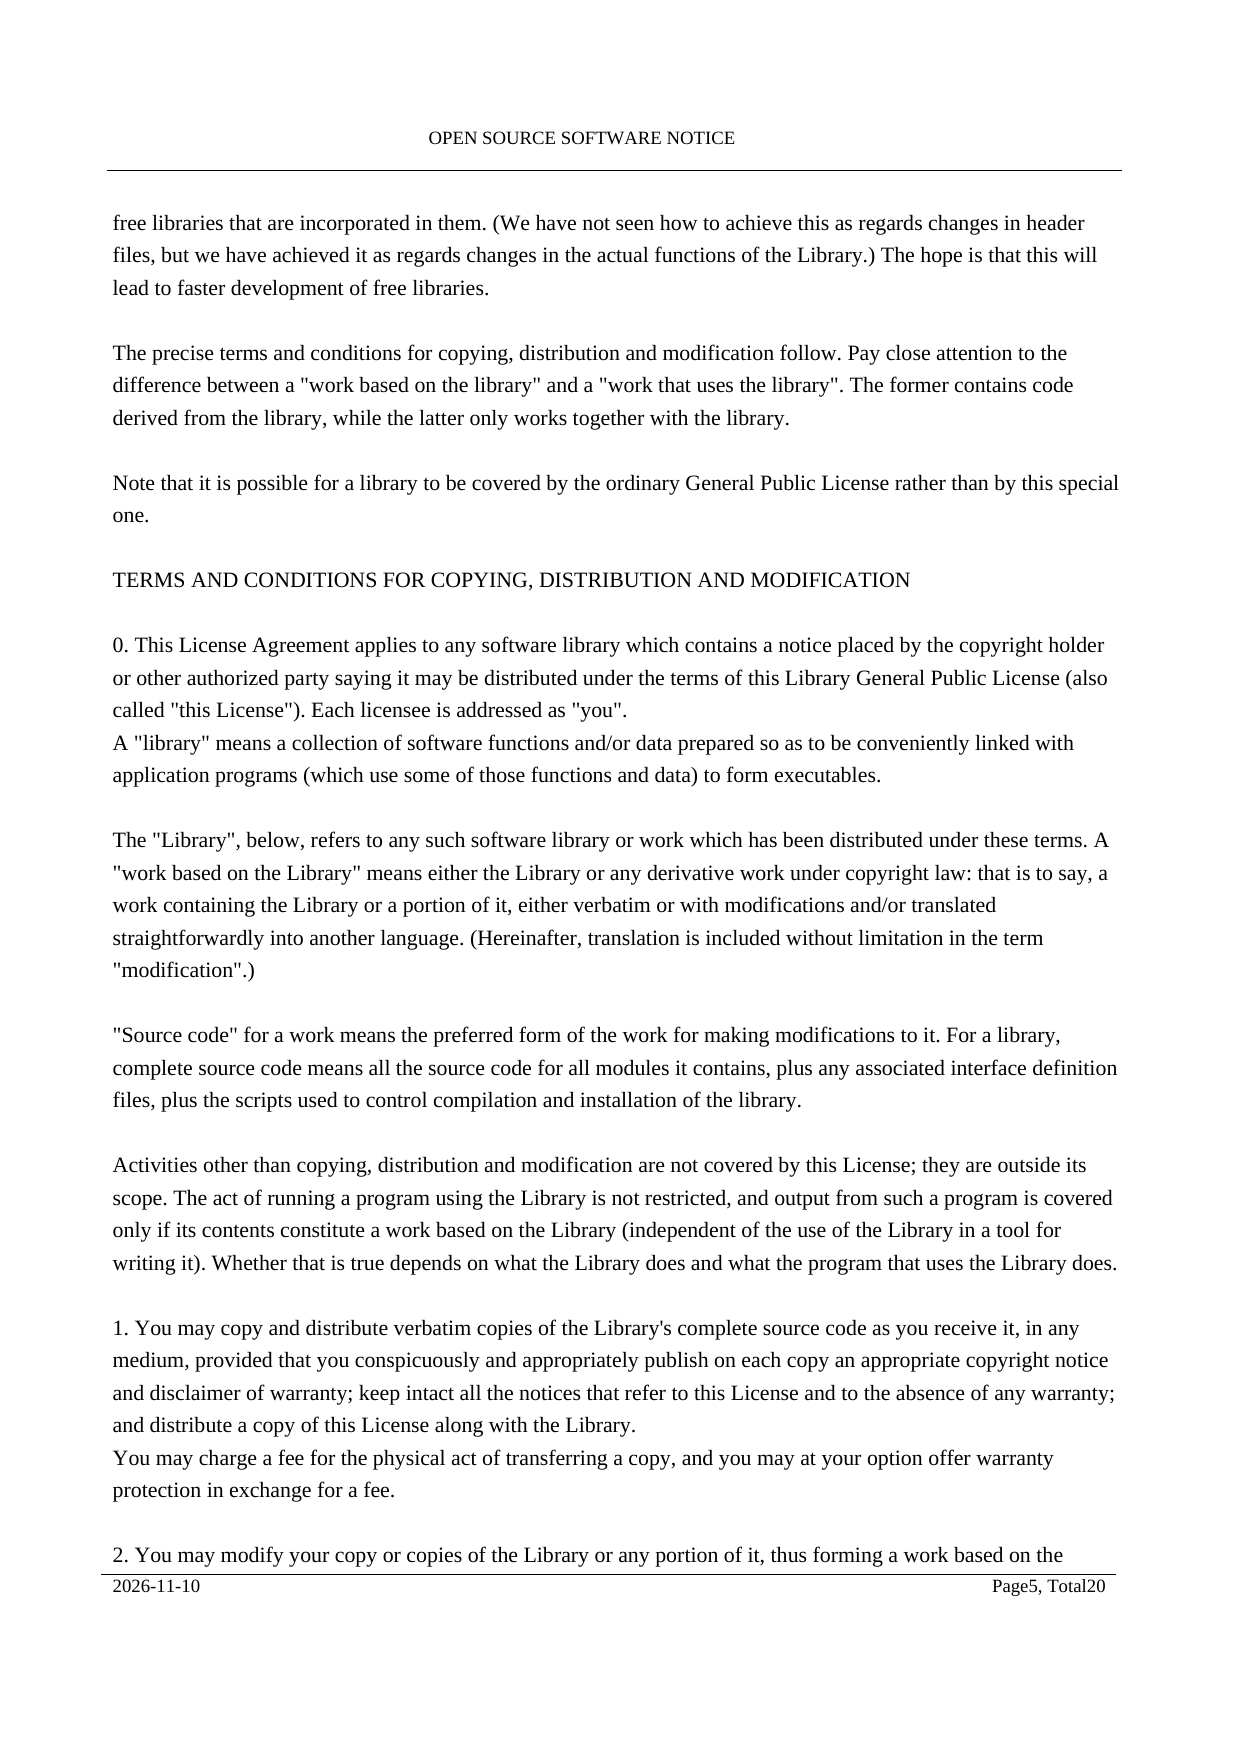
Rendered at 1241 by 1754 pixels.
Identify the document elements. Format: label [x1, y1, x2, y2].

text [112, 206, 1128, 1571]
